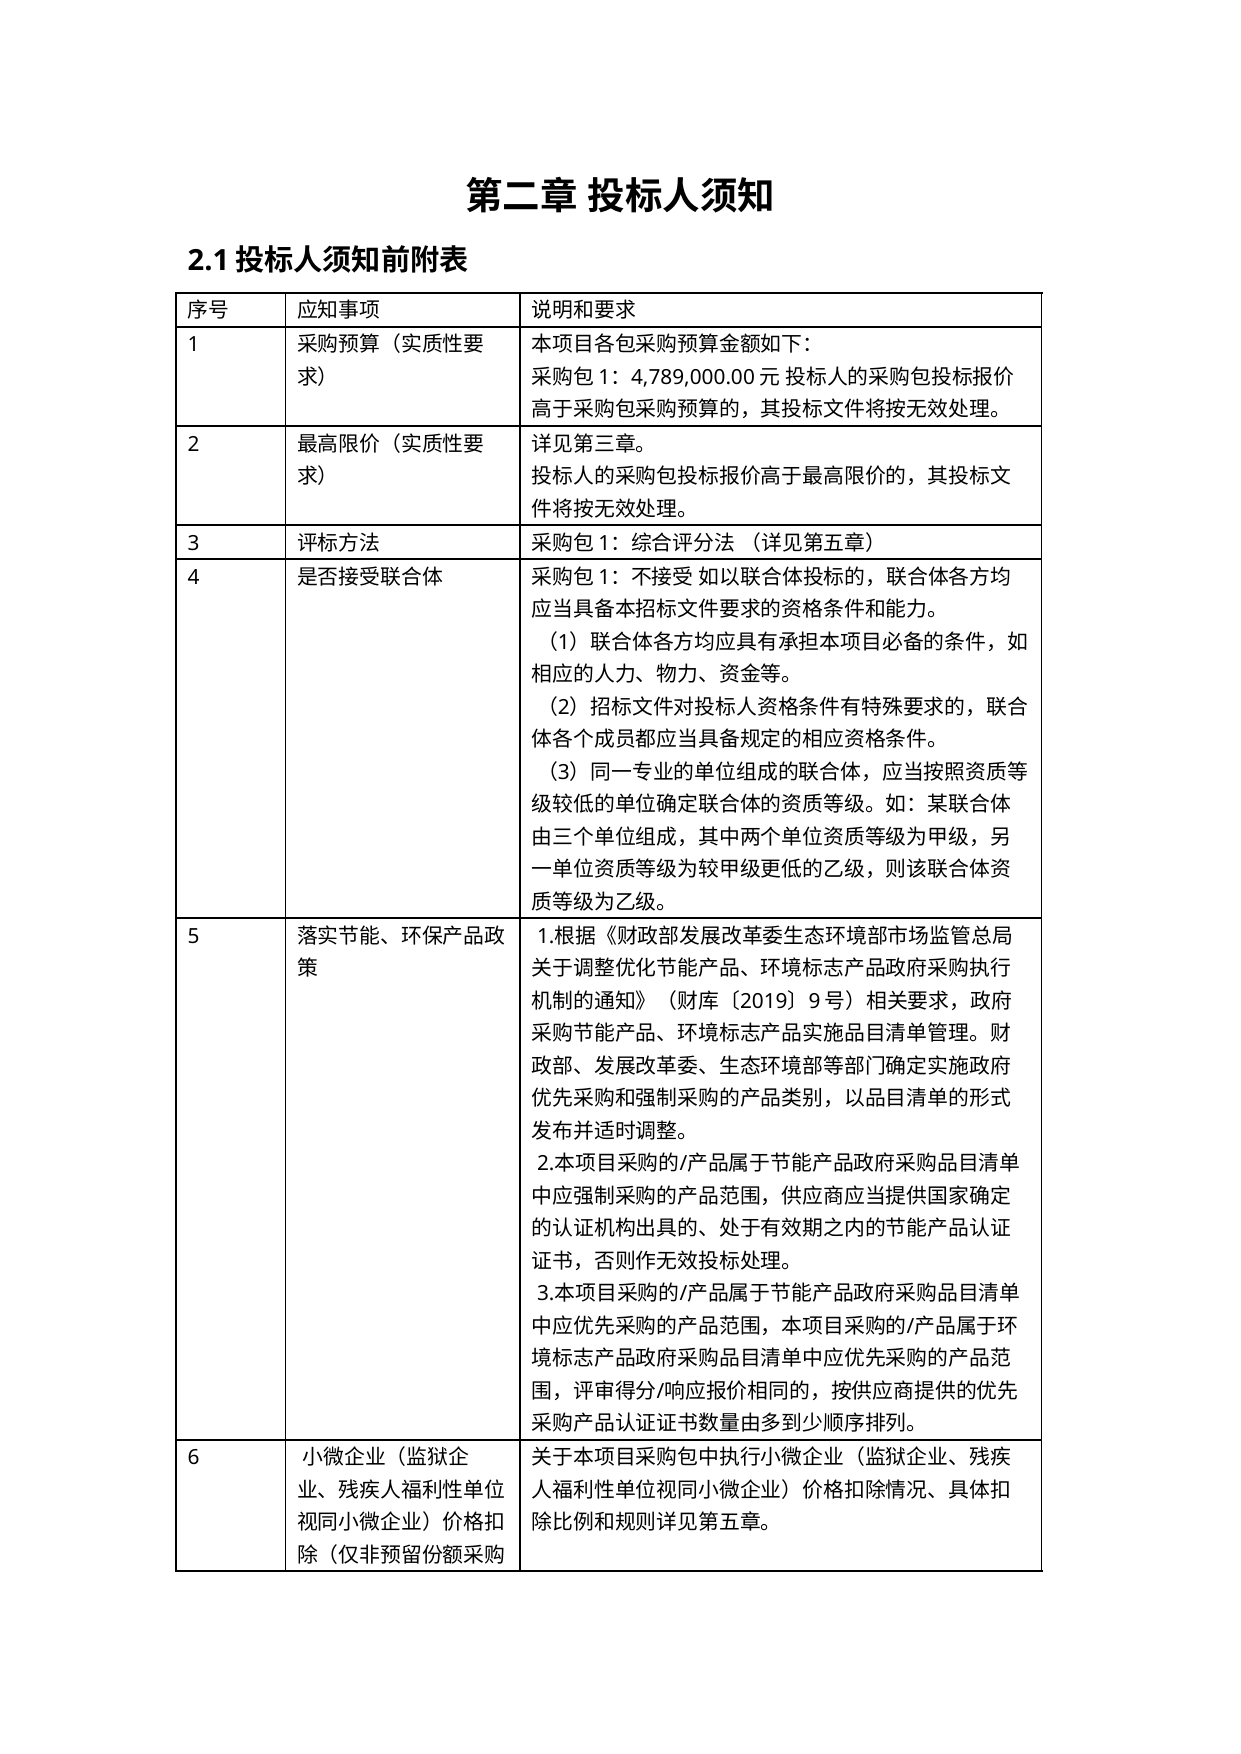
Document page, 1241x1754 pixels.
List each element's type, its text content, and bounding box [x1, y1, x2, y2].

table_cell 落实节能、环保产品政策 [286, 919, 519, 1439]
table_header 序号 [177, 294, 285, 326]
text 第二章 投标人须知 [187, 162, 1053, 227]
table_header 说明和要求 [521, 294, 1041, 326]
table_cell 5 [177, 919, 285, 1439]
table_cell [521, 1441, 1041, 1570]
table_cell 6 [177, 1441, 285, 1570]
table_cell 采购包1：不接受 如以联合体投标的，联合体各方均应当具备本招标文件要求的资格条件和能力。 （1）联合体各方均应具有承担本项目必备的条件，如相应的人力、物力、资金等。 （2）招标文件对投标人资格条件有特殊要求的，联合体各个成员都应当具备规定的相应资格条件。 （3）同一专业的单位组成的联合体，应当按照资质等级较低的单位确定联合体的资质等级。如：某联合体由三个单位组成，其中两个单位资质等级为甲级，另一单位资质等级为较甲级更低的乙级，则该联合体资质等级为乙级。 [521, 560, 1041, 917]
table_cell 采购包1：综合评分法 （详见第五章） [521, 526, 1041, 558]
table_cell 1.根据《财政部发展改革委生态环境部市场监管总局关于调整优化节能产品、环境标志产品政府采购执行机制的通知》（财库〔2019〕9号）相关要求，政府采购节能产品、环境标志产品实施品目清单管理。财政部、发展改革委、生态环境部等部门确定实施政府优先采购和强制采购的产品类别，以品目清单的形式发布并适时调整。 2.本项目采购的/产品属于节能产品政府采购品目清单中应强制采购的产品范围，供应商应当提供国家确定的认证机构出具的、处于有效期之内的节能产品认证证书，否则作无效投标处理。 3.本项目采购的/产品属于节能产品政府采购品目清单中应优先采购的产品范围，本项目采购的/产品属于环境标志产品政府采购品目清单中应优先采购的产品范围，评审得分/响应报价相同的，按供应商提供的优先采购产品认证证书数量由多到少顺序排列。 [521, 919, 1041, 1439]
table_cell 3 [177, 526, 285, 558]
table_cell 本项目各包采购预算金额如下： 采购包1：4,789,000.00元 投标人的采购包投标报价高于采购包采购预算的，其投标文件将按无效处理。 [521, 328, 1041, 425]
table_header 应知事项 [286, 294, 519, 326]
table_cell 最高限价（实质性要求） [286, 427, 519, 524]
table_cell 1 [177, 328, 285, 425]
table_cell 是否接受联合体 [286, 560, 519, 917]
table_cell 采购预算（实质性要求） [286, 328, 519, 425]
table_cell 2 [177, 427, 285, 524]
table_cell 详见第三章。 投标人的采购包投标报价高于最高限价的，其投标文件将按无效处理。 [521, 427, 1041, 524]
table_cell 4 [177, 560, 285, 917]
table_cell 评标方法 [286, 526, 519, 558]
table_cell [286, 1441, 519, 1570]
text 2.1投标人须知前附表 [187, 227, 1053, 292]
